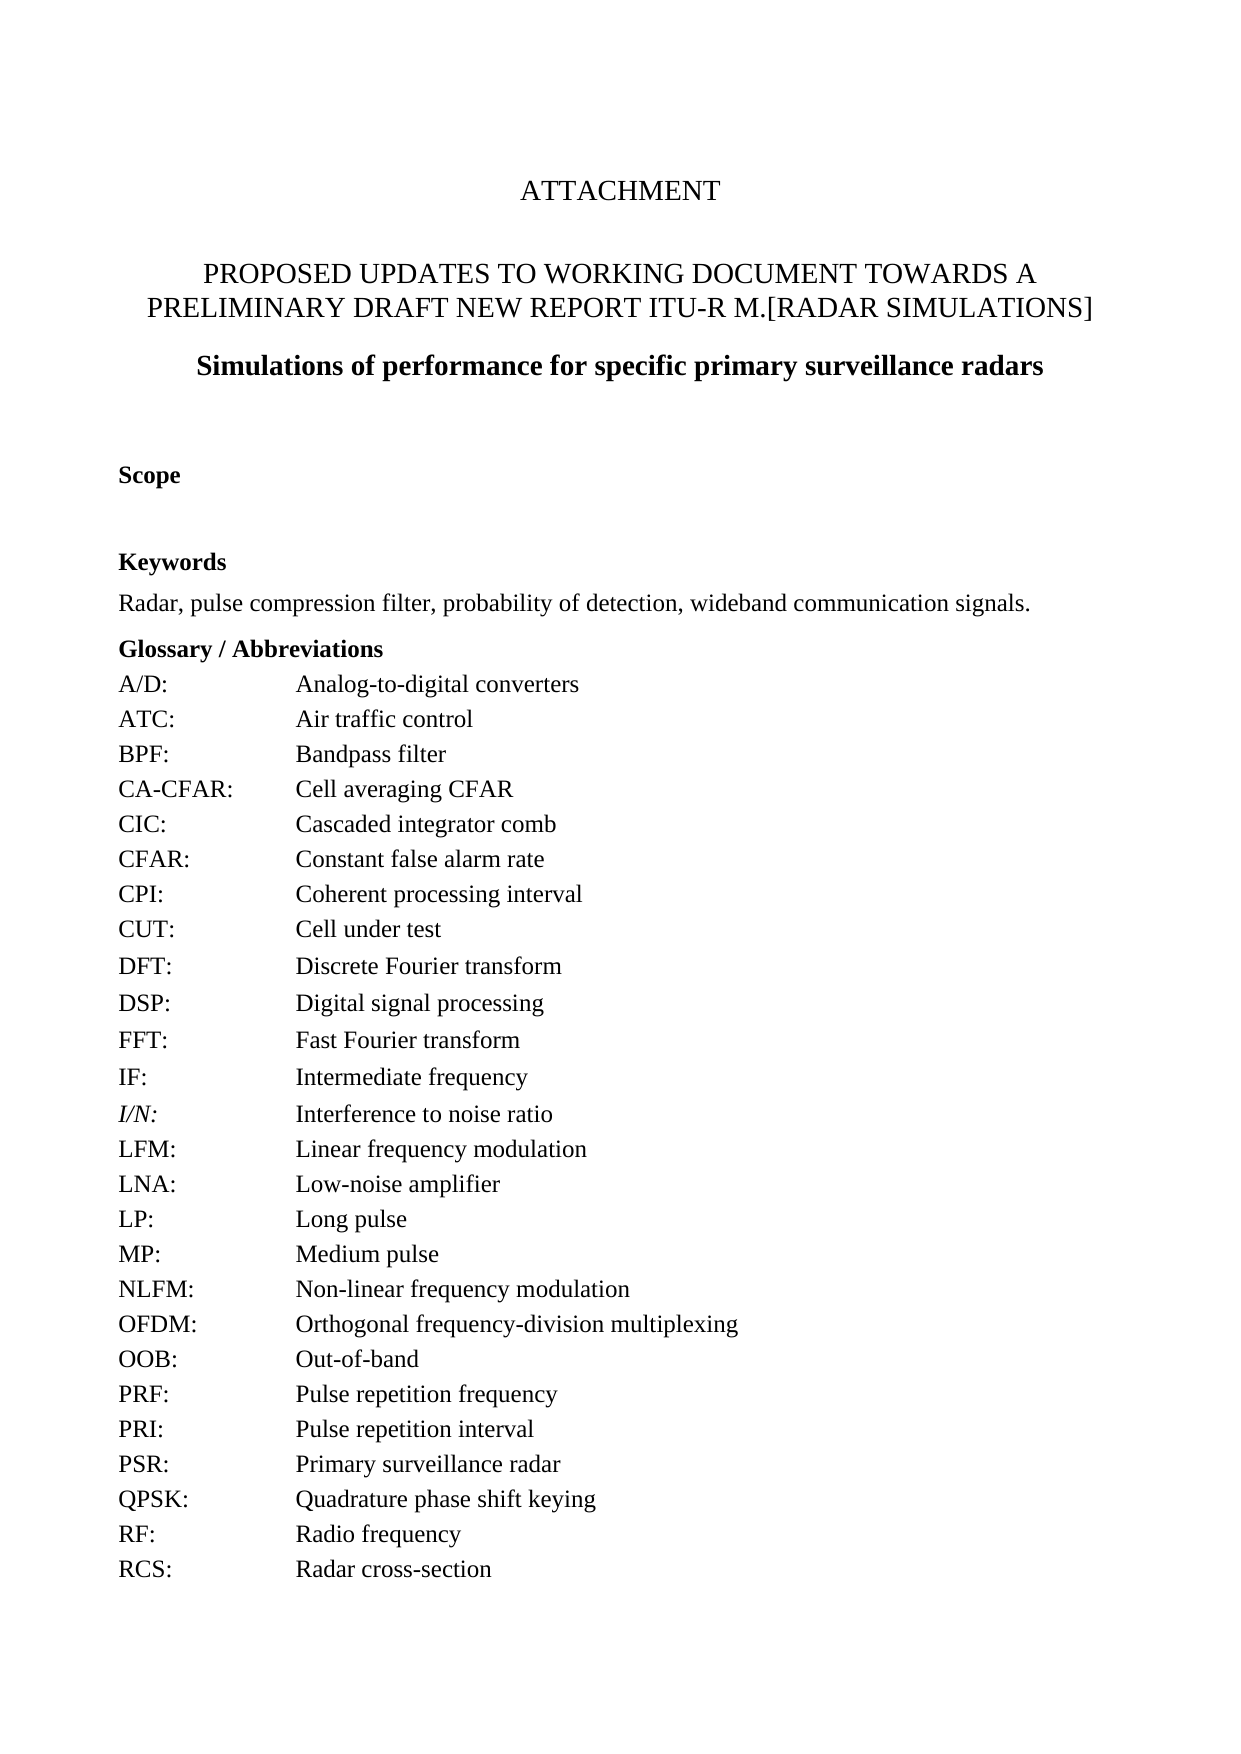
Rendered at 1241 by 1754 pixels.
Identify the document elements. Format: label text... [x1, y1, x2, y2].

text CA-CFAR: Cell averaging CFAR [118, 774, 1122, 803]
subtitle Keywords [118, 547, 1122, 576]
text RF: Radio frequency [118, 1519, 1122, 1548]
text A/D: Analog-to-digital converters [118, 669, 1122, 698]
text LP: Long pulse [118, 1204, 1122, 1233]
text PRI: Pulse repetition interval [118, 1414, 1122, 1443]
subtitle Scope [118, 461, 1122, 489]
text DSP: Digital signal processing [118, 988, 1122, 1017]
title proposed updates to working document towards a preliminary draft new report itu-r M.[radar simulations] [118, 256, 1122, 323]
text PSR: Primary surveillance radar [118, 1449, 1122, 1478]
text MP: Medium pulse [118, 1239, 1122, 1268]
text PRF: Pulse repetition frequency [118, 1379, 1122, 1408]
text OOB: Out-of-band [118, 1344, 1122, 1373]
text LNA: Low-noise amplifier [118, 1169, 1122, 1198]
text CUT: Cell under test [118, 914, 1122, 943]
title ATTACHMENT [118, 173, 1122, 206]
text FFT: Fast Fourier transform [118, 1025, 1122, 1054]
text CFAR: Constant false alarm rate [118, 844, 1122, 873]
text RCS: Radar cross-section [118, 1554, 1122, 1583]
text DFT: Discrete Fourier transform [118, 951, 1122, 980]
text NLFM: Non-linear frequency modulation [118, 1274, 1122, 1303]
text IF: Intermediate frequency [118, 1062, 1122, 1091]
text ATC: Air traffic control [118, 704, 1122, 733]
text I/N: Interference to noise ratio [118, 1099, 1122, 1128]
text LFM: Linear frequency modulation [118, 1134, 1122, 1163]
text CIC: Cascaded integrator comb [118, 809, 1122, 838]
subtitle Glossary / Abbreviations [118, 634, 1122, 663]
text QPSK: Quadrature phase shift keying [118, 1484, 1122, 1513]
text BPF: Bandpass filter [118, 739, 1122, 768]
text Radar, pulse compression filter, probability of detection, wideband communication signals. [118, 588, 1122, 617]
title Simulations of performance for specific primary surveillance radars [118, 348, 1122, 382]
text CPI: Coherent processing interval [118, 879, 1122, 908]
text OFDM: Orthogonal frequency-division multiplexing [118, 1309, 1122, 1338]
